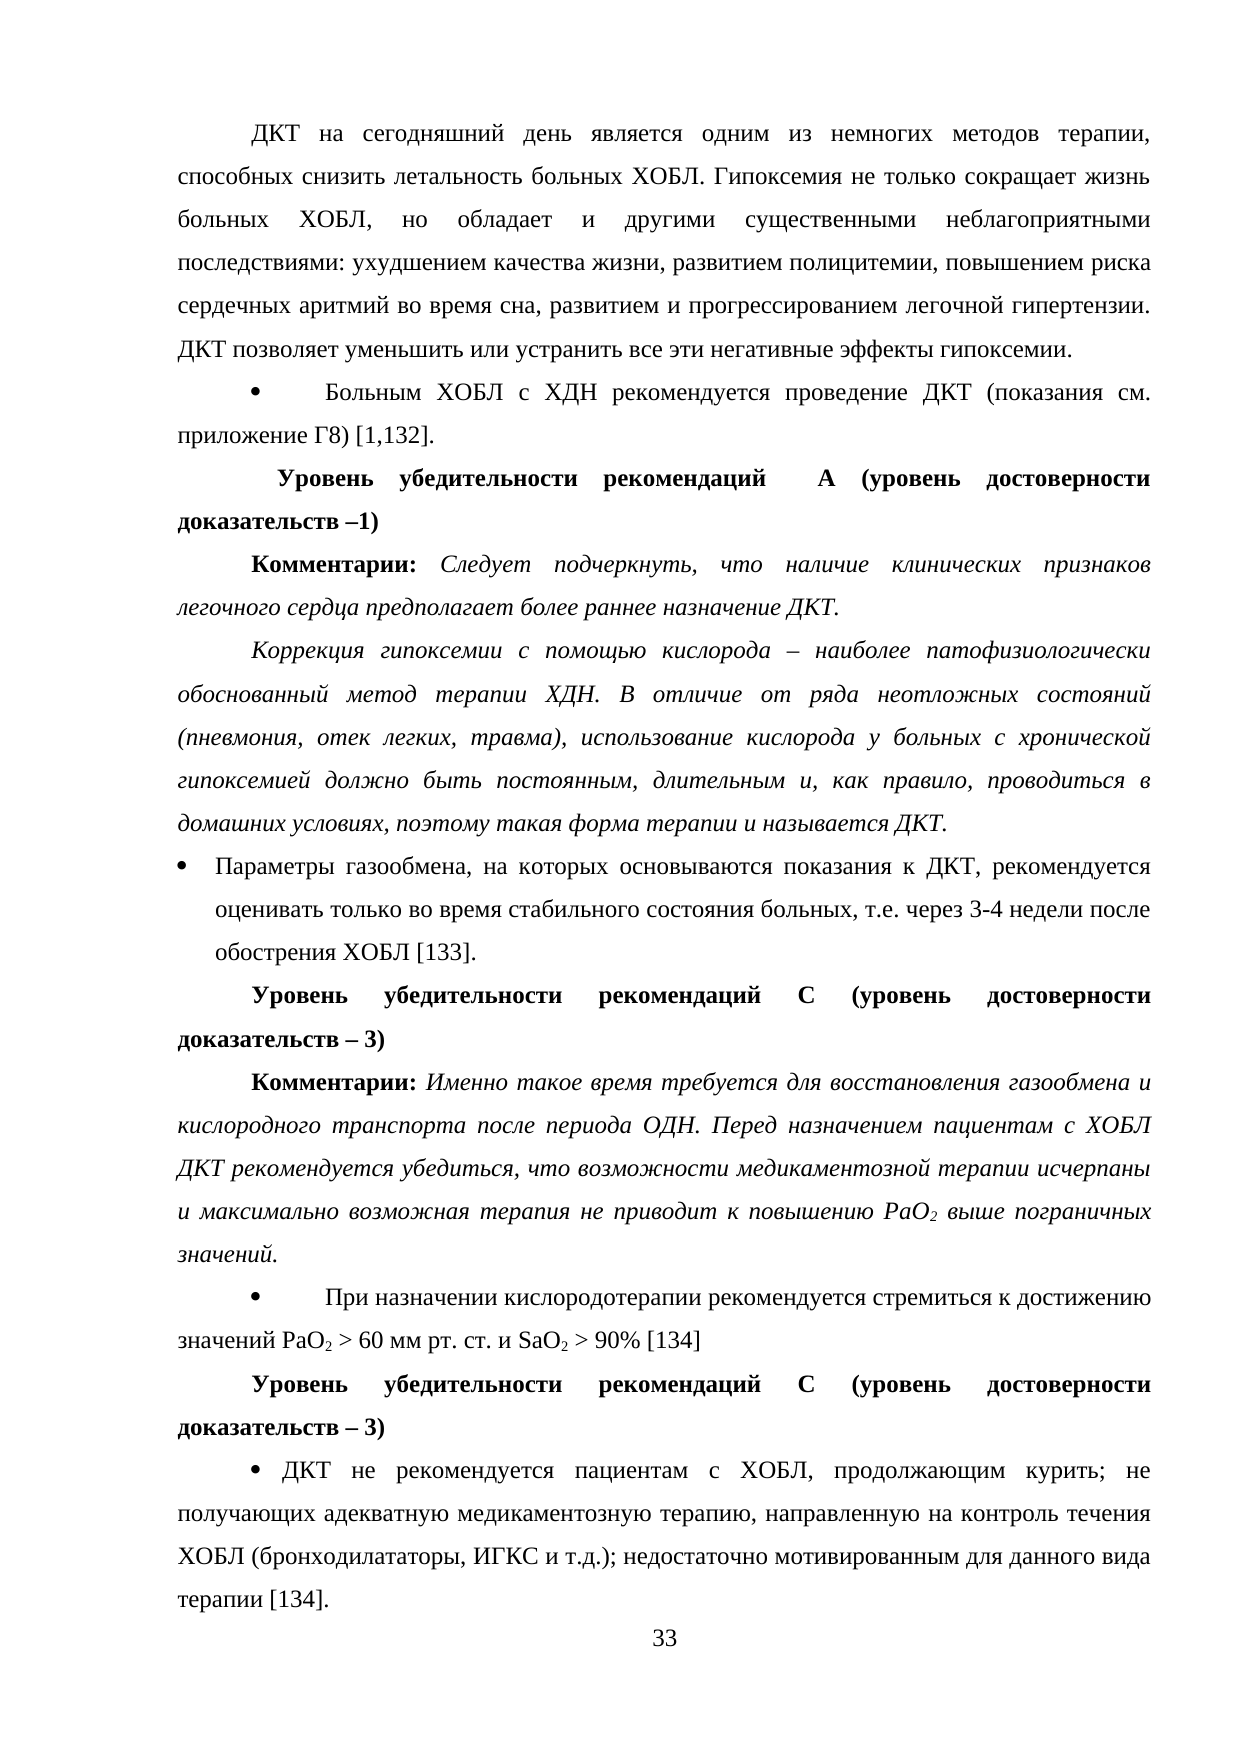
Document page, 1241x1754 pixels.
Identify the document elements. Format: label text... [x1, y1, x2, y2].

list Больным ХОБЛ с ХДН рекомендуется проведение ДКТ (показания см. приложение Г8) [1,132]. [177, 377, 1152, 449]
text Коррекция гипоксемии с помощью кислорода – наиболее патофизиологически обоснованный метод терапии ХДН. В отличие от ряда неотложных состояний (пневмония, отек легких, травма), использование кислорода у больных с хронической гипоксемией должно быть постоянным, длительным и, как правило, проводиться в домашних условиях, поэтому такая форма терапии и называется ДКТ. [177, 636, 1152, 837]
text Уровень убедительности рекомендаций А (уровень достоверности доказательств –1) [177, 463, 1152, 535]
text ДКТ на сегодняшний день является одним из немногих методов терапии, способных снизить летальность больных ХОБЛ. Гипоксемия не только сокращает жизнь больных ХОБЛ, но обладает и другими существенными неблагоприятными последствиями: ухудшением качества жизни, развитием полицитемии, повышением риска сердечных аритмий во время сна, развитием и прогрессированием легочной гипертензии. ДКТ позволяет уменьшить или устранить все эти негативные эффекты гипоксемии. [177, 118, 1152, 362]
text Комментарии: Именно такое время требуется для восстановления газообмена и кислородного транспорта после периода ОДН. Перед назначением пациентам с ХОБЛ ДКТ рекомендуется убедиться, что возможности медикаментозной терапии исчерпаны и максимально возможная терапия не приводит к повышению РаО2 выше пограничных значений. [177, 1067, 1152, 1268]
list ДКТ не рекомендуется пациентам с ХОБЛ, продолжающим курить; не получающих адекватную медикаментозную терапию, направленную на контроль течения ХОБЛ (бронходилататоры, ИГКС и т.д.); недостаточно мотивированным для данного вида терапии [134]. [177, 1455, 1152, 1613]
text Комментарии: Следует подчеркнуть, что наличие клинических признаков легочного сердца предполагает более раннее назначение ДКТ. [177, 549, 1152, 621]
list Параметры газообмена, на которых основываются показания к ДКТ, рекомендуется оценивать только во время стабильного состояния больных, т.е. через 3-4 недели после обострения ХОБЛ [133]. [177, 851, 1152, 966]
text Уровень убедительности рекомендаций С (уровень достоверности доказательств – 3) [177, 981, 1152, 1052]
text Уровень убедительности рекомендаций С (уровень достоверности доказательств – 3) [177, 1369, 1152, 1441]
list При назначении кислородотерапии рекомендуется стремиться к достижению значений РаО2 > 60 мм рт. ст. и SaO2 > 90% [134] [177, 1282, 1152, 1354]
